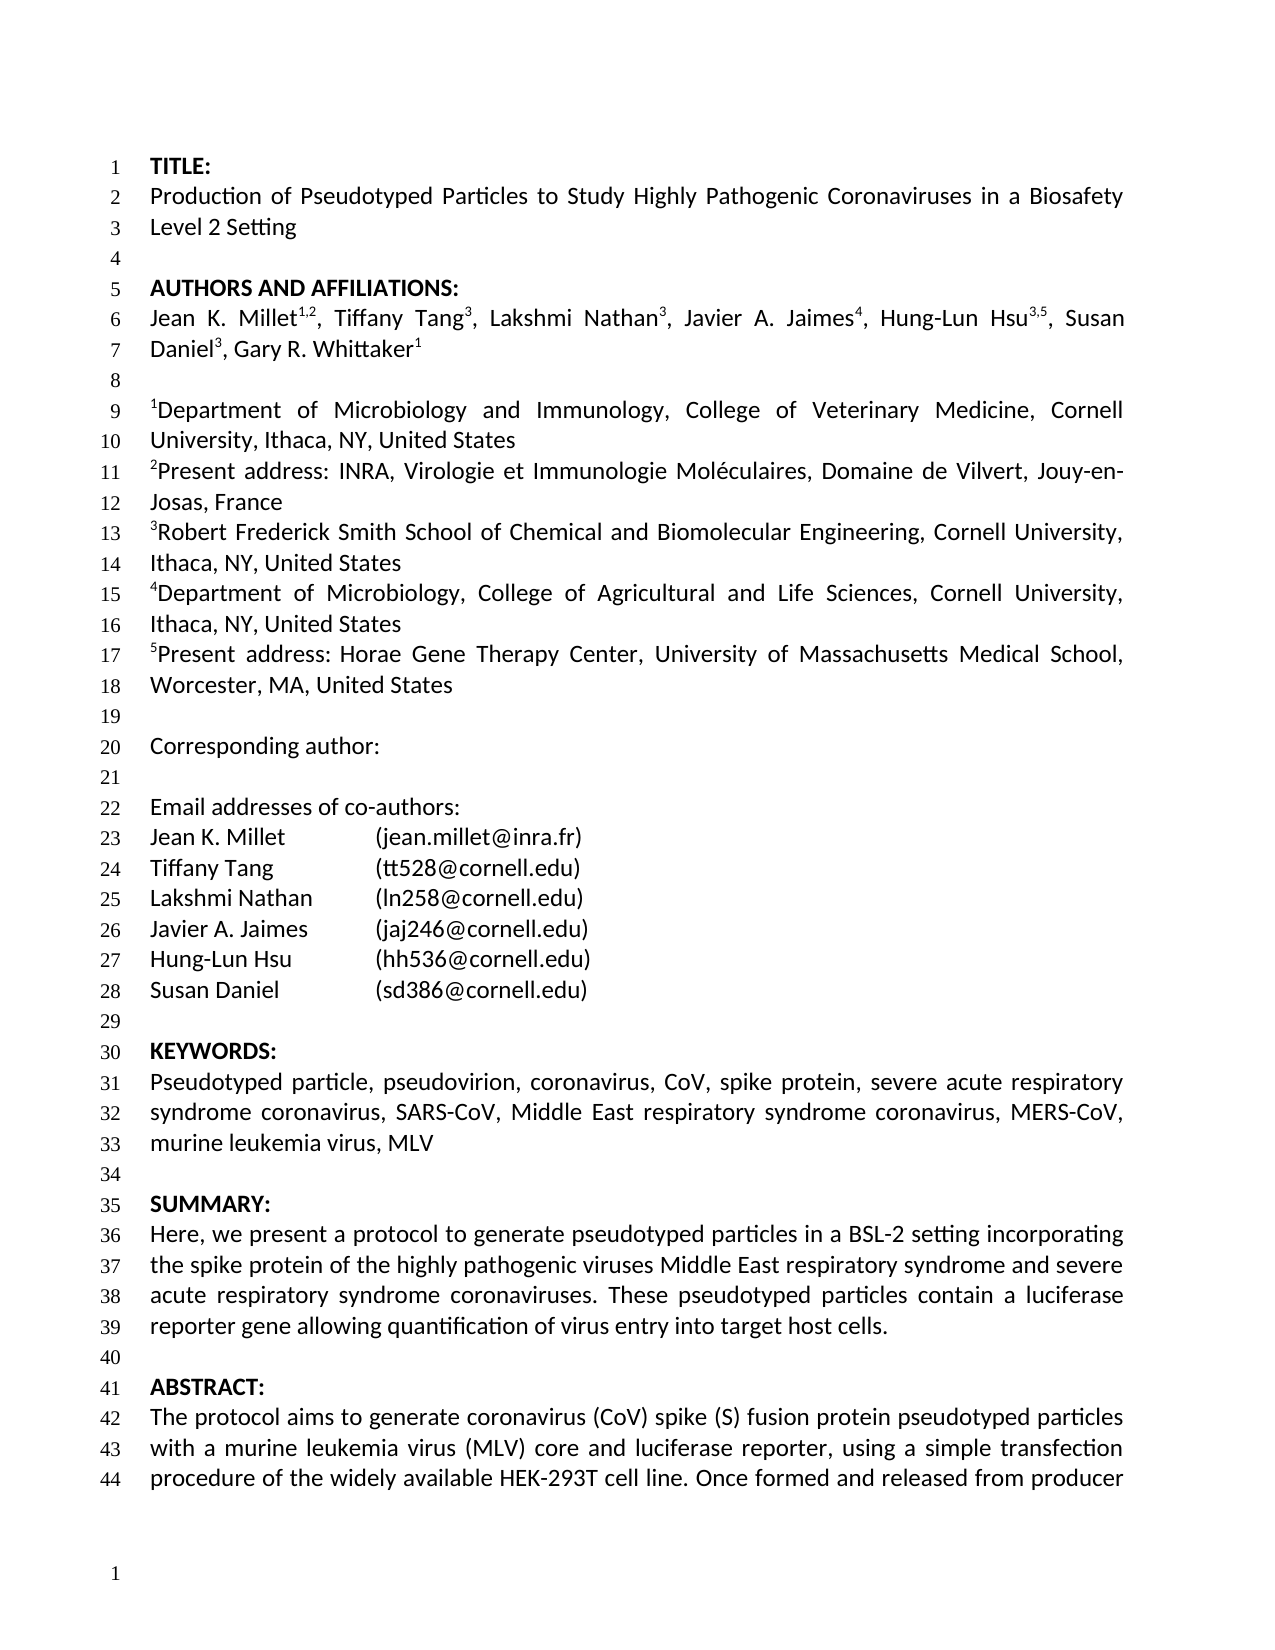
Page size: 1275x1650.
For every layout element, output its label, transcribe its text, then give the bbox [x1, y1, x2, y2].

text SUMMARY: [150, 1188, 1125, 1218]
text Pseudotyped particle, pseudovirion, coronavirus, CoV, spike protein, severe acute respiratory syndrome coronavirus, SARS-CoV, Middle East respiratory syndrome coronavirus, MERS-CoV, murine leukemia virus, MLV [150, 1066, 1125, 1157]
text 2Present address: INRA, Virologie et Immunologie Moléculaires, Domaine de Vilvert, Jouy-en-Josas, France [150, 455, 1125, 516]
text 1Department of Microbiology and Immunology, College of Veterinary Medicine, Cornell University, Ithaca, NY, United States [150, 394, 1125, 455]
text Jean K. Millet (jean.millet@inra.fr) [150, 821, 1125, 852]
text AUTHORS AND AFFILIATIONS: [150, 272, 1125, 303]
text 4Department of Microbiology, College of Agricultural and Life Sciences, Cornell University, Ithaca, NY, United States [150, 577, 1125, 638]
text Hung-Lun Hsu (hh536@cornell.edu) [150, 943, 1125, 974]
text KEYWORDS: [150, 1035, 1125, 1066]
text TITLE: [150, 150, 1125, 181]
text Email addresses of co-authors: [150, 791, 1125, 821]
text Jean K. Millet1,2, Tiffany Tang3, Lakshmi Nathan3, Javier A. Jaimes4, Hung-Lun Hsu3,5, Susan Daniel3, Gary R. Whittaker1 [150, 303, 1125, 364]
text Tiffany Tang (tt528@cornell.edu) [150, 852, 1125, 882]
text Lakshmi Nathan (ln258@cornell.edu) [150, 882, 1125, 913]
text ABSTRACT: [150, 1371, 1125, 1401]
text Javier A. Jaimes (jaj246@cornell.edu) [150, 913, 1125, 943]
text 5Present address: Horae Gene Therapy Center, University of Massachusetts Medical School, Worcester, MA, United States [150, 638, 1125, 699]
text 3Robert Frederick Smith School of Chemical and Biomolecular Engineering, Cornell University, Ithaca, NY, United States [150, 516, 1125, 577]
text Corresponding author: [150, 730, 1125, 760]
text Here, we present a protocol to generate pseudotyped particles in a BSL-2 setting incorporating the spike protein of the highly pathogenic viruses Middle East respiratory syndrome and severe acute respiratory syndrome coronaviruses. These pseudotyped particles contain a luciferase reporter gene allowing quantification of virus entry into target host cells. [150, 1218, 1125, 1340]
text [150, 1401, 1125, 1493]
text Susan Daniel (sd386@cornell.edu) [150, 974, 1125, 1004]
text Production of Pseudotyped Particles to Study Highly Pathogenic Coronaviruses in a Biosafety Level 2 Setting [150, 181, 1125, 242]
